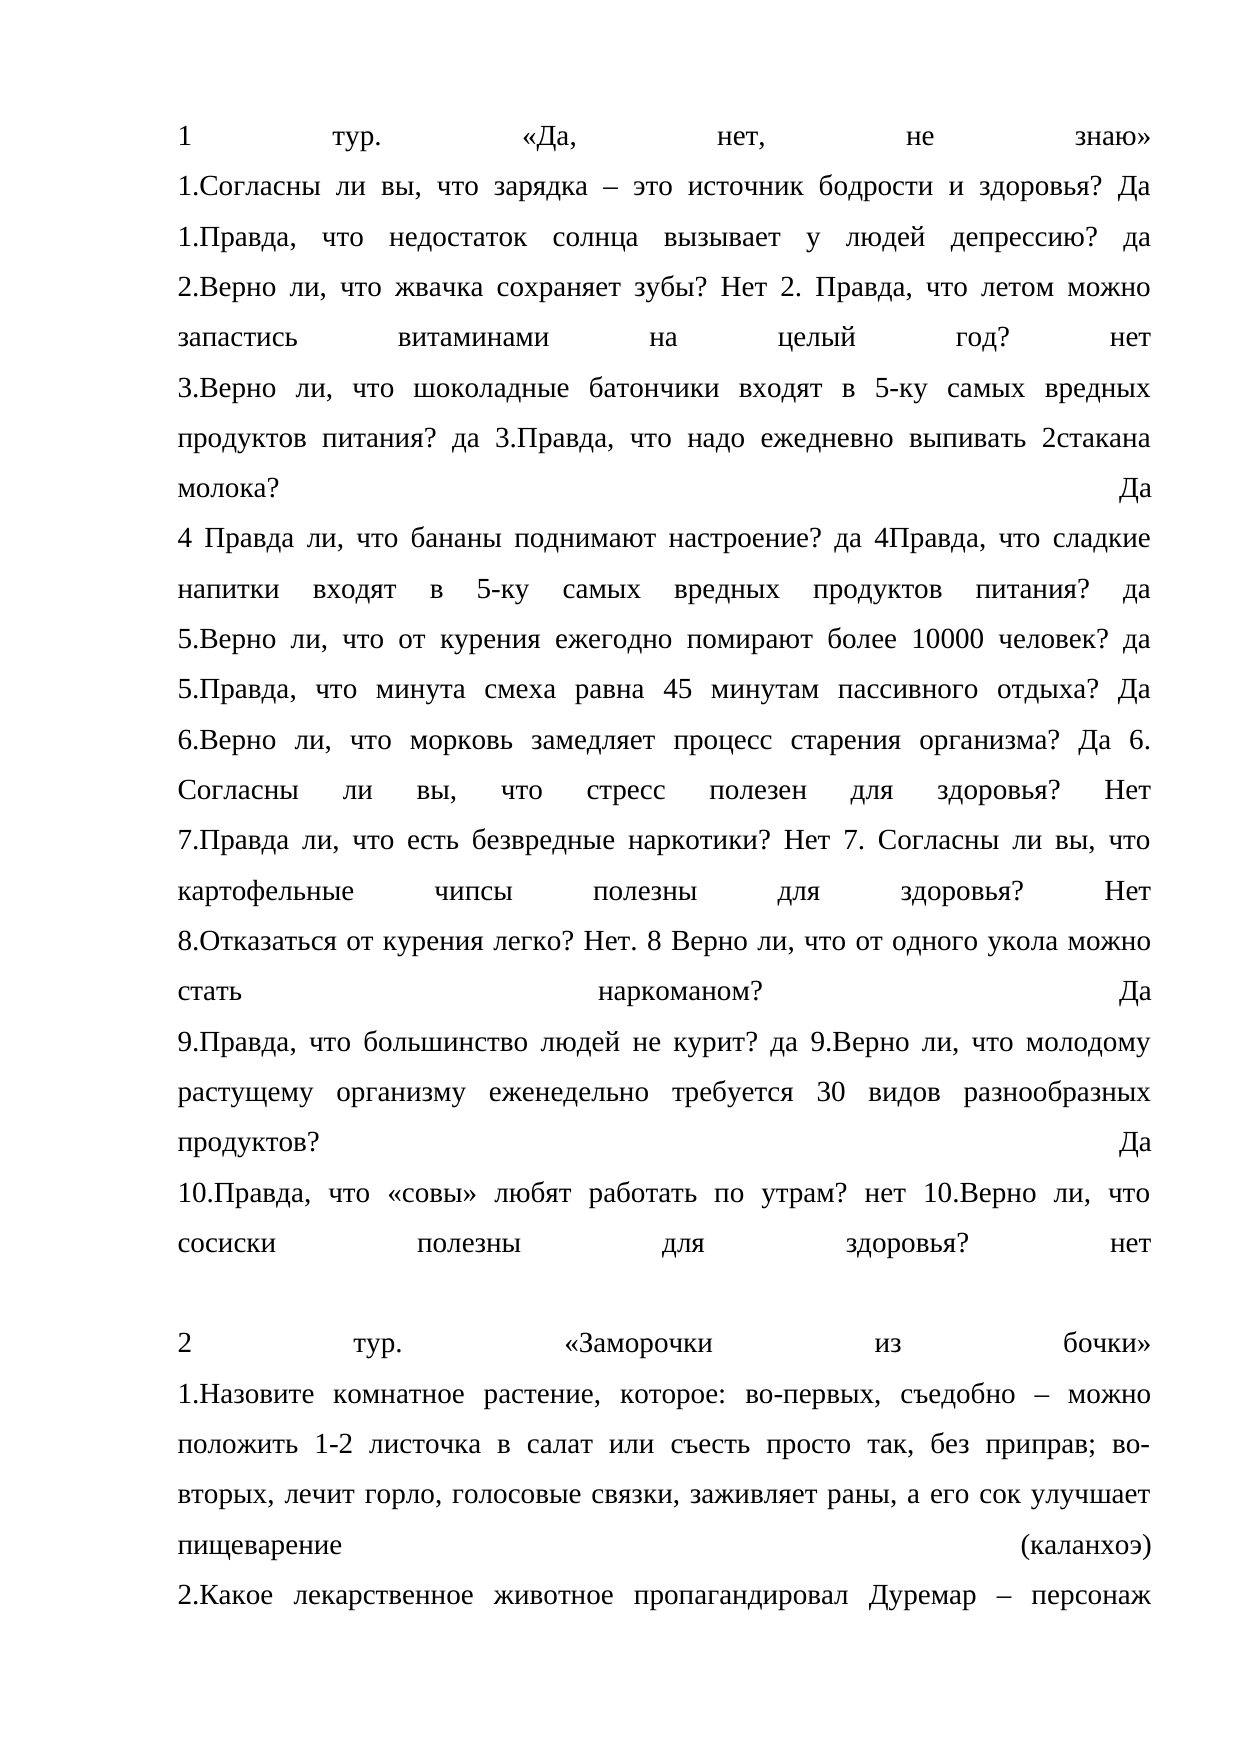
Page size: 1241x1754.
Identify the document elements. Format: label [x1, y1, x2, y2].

text [177, 118, 1152, 1611]
